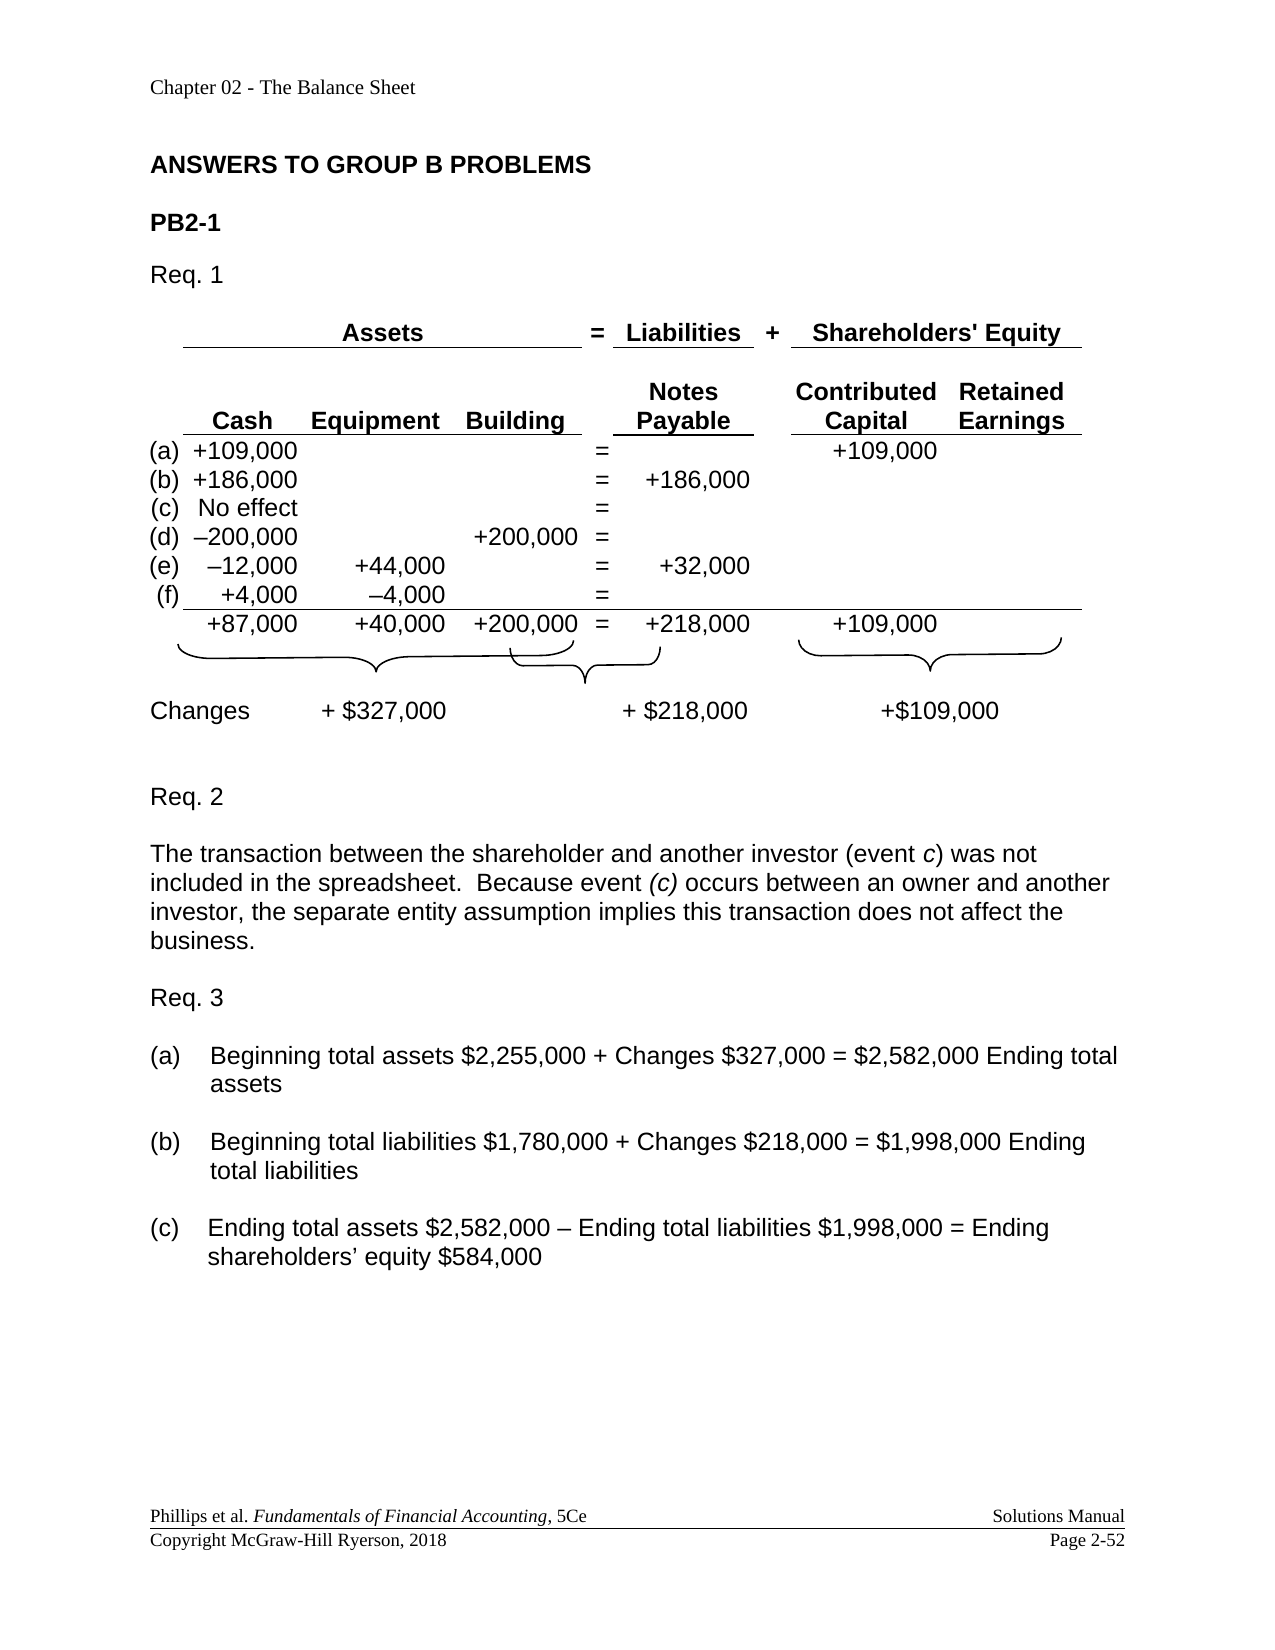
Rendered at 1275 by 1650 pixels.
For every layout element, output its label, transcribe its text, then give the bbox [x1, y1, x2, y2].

text Req. 3 [150, 983, 1125, 1012]
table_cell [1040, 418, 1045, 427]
text PB2-1 [150, 207, 1125, 236]
text Req. 1 [150, 260, 1125, 289]
text ANSWERS TO GROUP B PROBLEMS [150, 150, 1125, 179]
text The transaction between the shareholder and another investor (event c) was not included in the spreadsheet. Because event (c) occurs between an owner and another investor, the separate entity assumption implies this transaction does not affect the business. [150, 839, 1125, 954]
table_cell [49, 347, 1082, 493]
text (a) Beginning total assets $2,255,000 + Changes $327,000 = $2,582,000 Ending total assets [150, 1041, 1125, 1098]
text (b) Beginning total liabilities $1,780,000 + Changes $218,000 = $1,998,000 Ending total liabilities [150, 1127, 1125, 1184]
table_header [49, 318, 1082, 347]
text Changes + $327,000 + $218,000 +$109,000 [150, 696, 1125, 724]
list Ending total assets $2,582,000 – Ending total liabilities $1,998,000 = Ending shareholders’ equity $584,000 [150, 1213, 1125, 1271]
text Req. 2 [150, 782, 1125, 811]
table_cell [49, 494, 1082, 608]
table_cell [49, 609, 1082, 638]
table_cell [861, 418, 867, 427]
